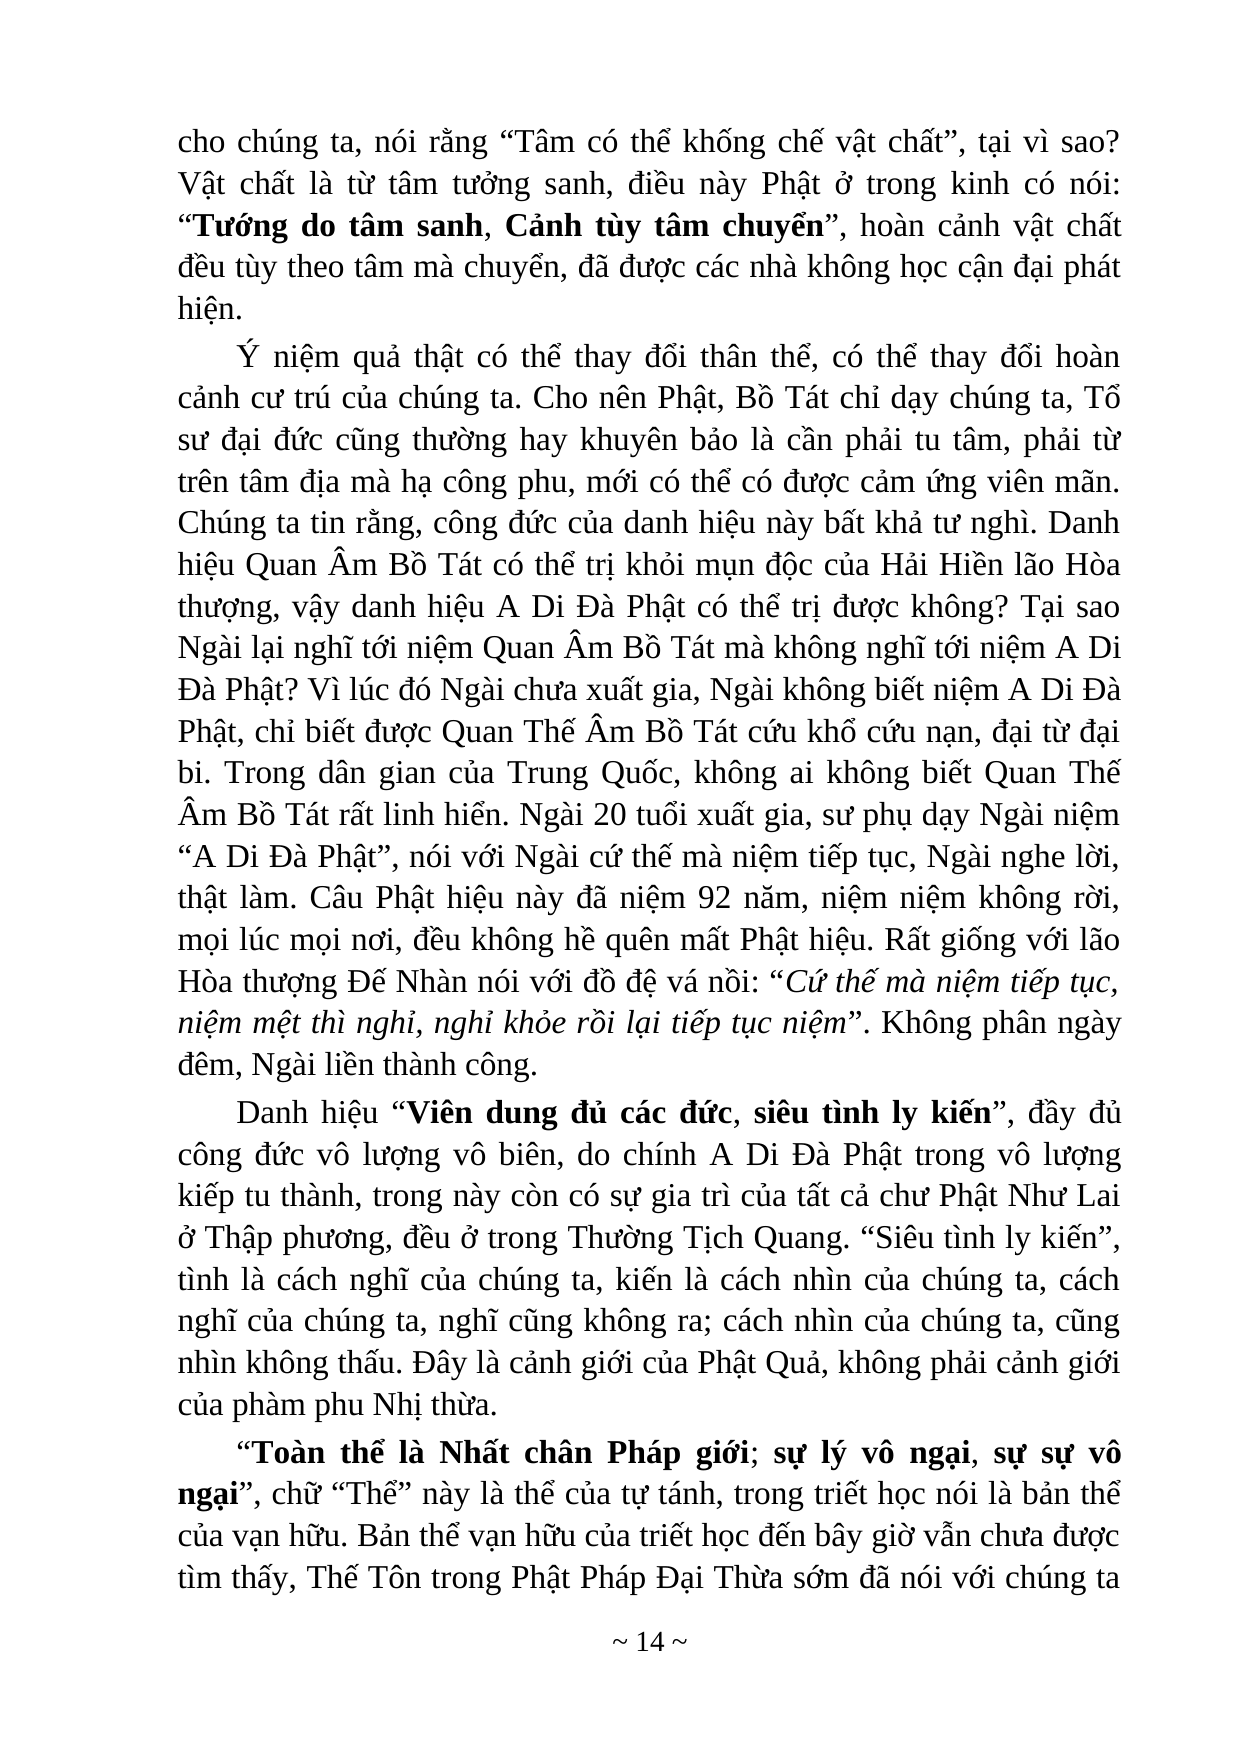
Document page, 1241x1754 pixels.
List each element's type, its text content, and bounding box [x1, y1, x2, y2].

text Danh hiệu “Viên dung đủ các đức, siêu tình ly kiến”, đầy đủ công đức vô lượng vô biên, do chính A Di Đà Phật trong vô lượng kiếp tu thành, trong này còn có sự gia trì của tất cả chư Phật Như Lai ở Thập phương, đều ở trong Thường Tịch Quang. “Siêu tình ly kiến”, tình là cách nghĩ của chúng ta, kiến là cách nhìn của chúng ta, cách nghĩ của chúng ta, nghĩ cũng không ra; cách nhìn của chúng ta, cũng nhìn không thấu. Đây là cảnh giới của Phật Quả, không phải cảnh giới của phàm phu Nhị thừa. [177, 1089, 1122, 1422]
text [177, 118, 1122, 326]
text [177, 1428, 1122, 1595]
text Ý niệm quả thật có thể thay đổi thân thể, có thể thay đổi hoàn cảnh cư trú của chúng ta. Cho nên Phật, Bồ Tát chỉ dạy chúng ta, Tổ sư đại đức cũng thường hay khuyên bảo là cần phải tu tâm, phải từ trên tâm địa mà hạ công phu, mới có thể có được cảm ứng viên mãn. Chúng ta tin rằng, công đức của danh hiệu này bất khả tư nghì. Danh hiệu Quan Âm Bồ Tát có thể trị khỏi mụn độc của Hải Hiền lão Hòa thượng, vậy danh hiệu A Di Đà Phật có thể trị được không? Tại sao Ngài lại nghĩ tới niệm Quan Âm Bồ Tát mà không nghĩ tới niệm A Di Đà Phật? Vì lúc đó Ngài chưa xuất gia, Ngài không biết niệm A Di Đà Phật, chỉ biết được Quan Thế Âm Bồ Tát cứu khổ cứu nạn, đại từ đại bi. Trong dân gian của Trung Quốc, không ai không biết Quan Thế Âm Bồ Tát rất linh hiển. Ngài 20 tuổi xuất gia, sư phụ dạy Ngài niệm “A Di Đà Phật”, nói với Ngài cứ thế mà niệm tiếp tục, Ngài nghe lời, thật làm. Câu Phật hiệu này đã niệm 92 năm, niệm niệm không rời, mọi lúc mọi nơi, đều không hề quên mất Phật hiệu. Rất giống với lão Hòa thượng Đế Nhàn nói với đồ đệ vá nồi: “Cứ thế mà niệm tiếp tục, niệm mệt thì nghỉ, nghỉ khỏe rồi lại tiếp tục niệm”. Không phân ngày đêm, Ngài liền thành công. [177, 333, 1122, 1083]
